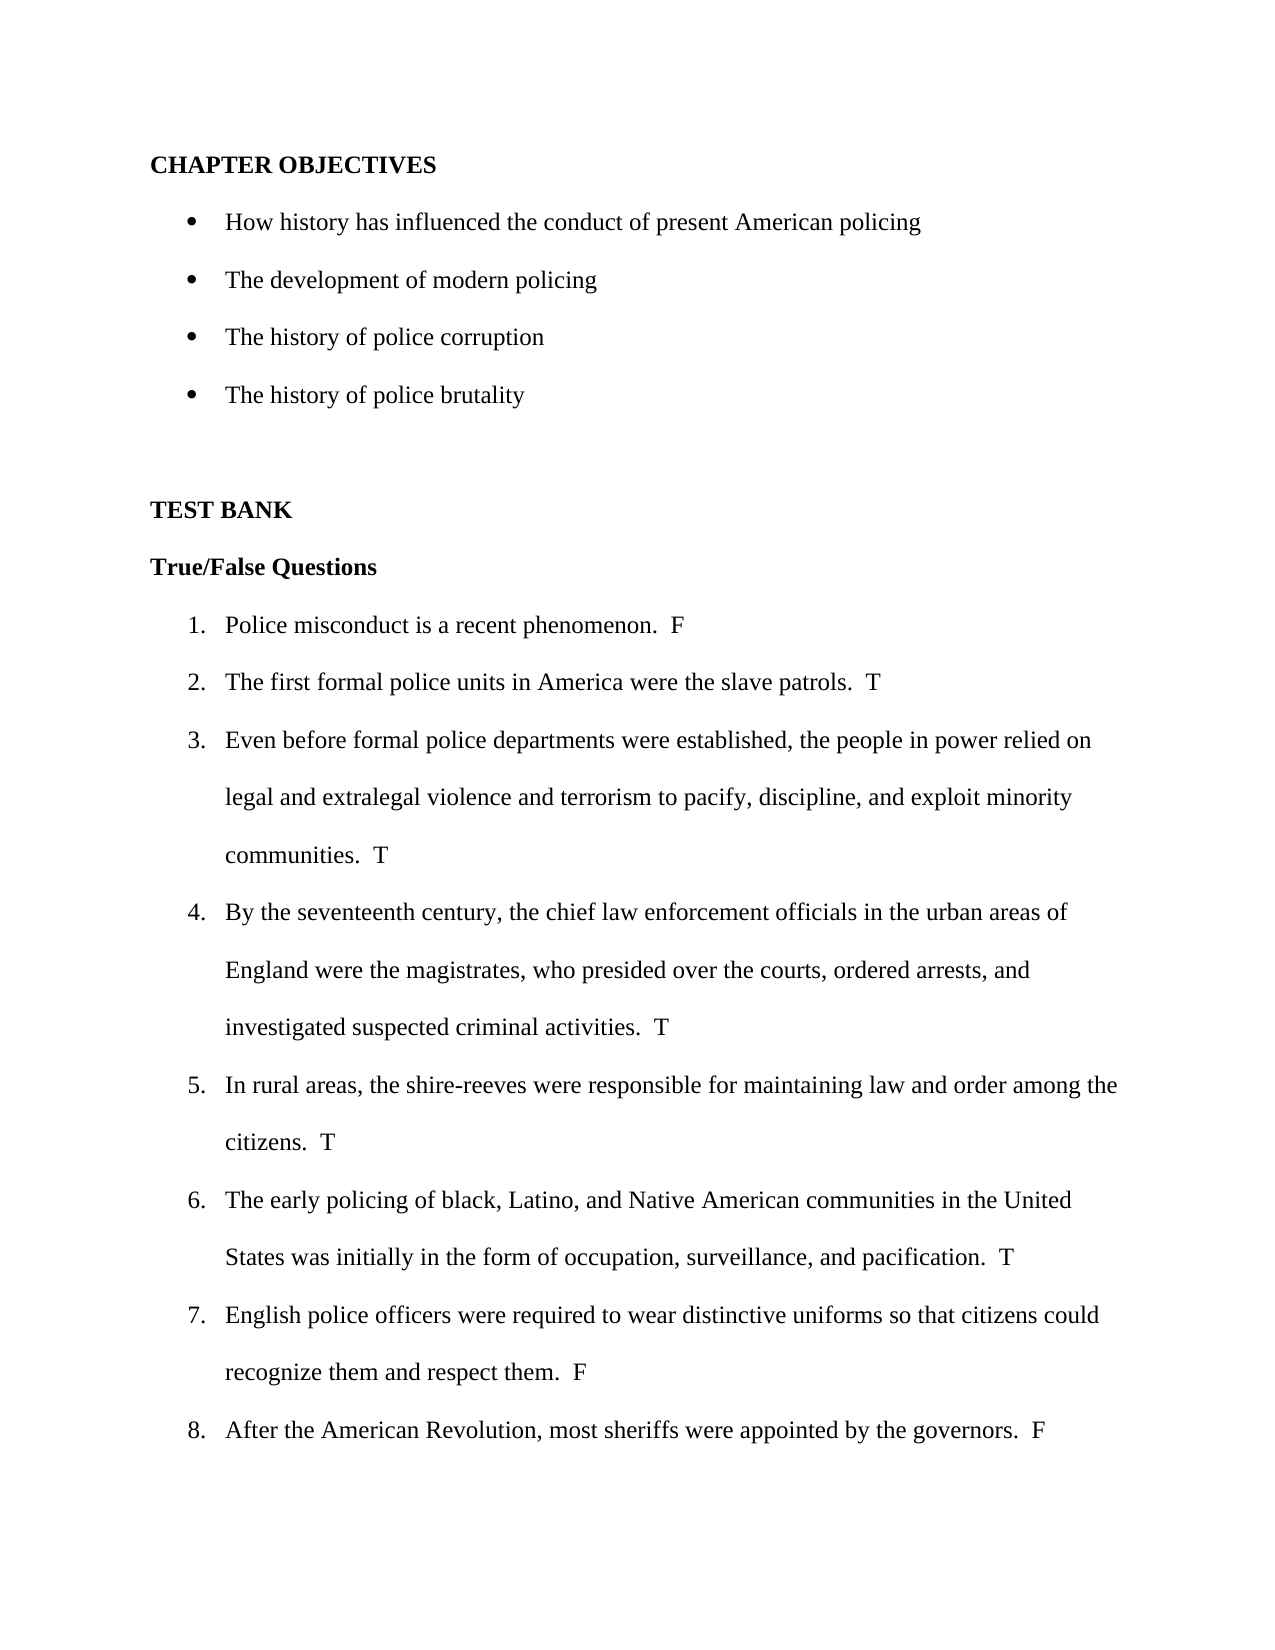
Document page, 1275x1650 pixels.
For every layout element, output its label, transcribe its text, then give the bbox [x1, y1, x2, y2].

list Even before formal police departments were established, the people in power relied on legal and extralegal violence and terrorism to pacify, discipline, and exploit minority communities. T [187, 725, 1125, 869]
list The history of police corruption [187, 322, 1125, 351]
list How history has influenced the conduct of present American policing [187, 207, 1125, 236]
list The history of police brutality [187, 380, 1125, 409]
text True/False Questions [150, 552, 1125, 581]
list English police officers were required to wear distinctive uniforms so that citizens could recognize them and respect them. F [187, 1300, 1125, 1386]
list The first formal police units in America were the slave patrols. T [187, 667, 1125, 696]
list In rural areas, the shire-reeves were responsible for maintaining law and order among the citizens. T [187, 1070, 1125, 1156]
list By the seventeenth century, the chief law enforcement officials in the urban areas of England were the magistrates, who presided over the courts, ordered arrests, and investigated suspected criminal activities. T [187, 897, 1125, 1041]
text CHAPTER OBJECTIVES [150, 150, 1125, 179]
text TEST BANK [150, 495, 1125, 524]
list Police misconduct is a recent phenomenon. F [187, 610, 1125, 639]
list The development of modern policing [187, 265, 1125, 294]
list The early policing of black, Latino, and Native American communities in the United States was initially in the form of occupation, surveillance, and pacification. T [187, 1185, 1125, 1271]
list After the American Revolution, most sheriffs were appointed by the governors. F [187, 1415, 1125, 1444]
